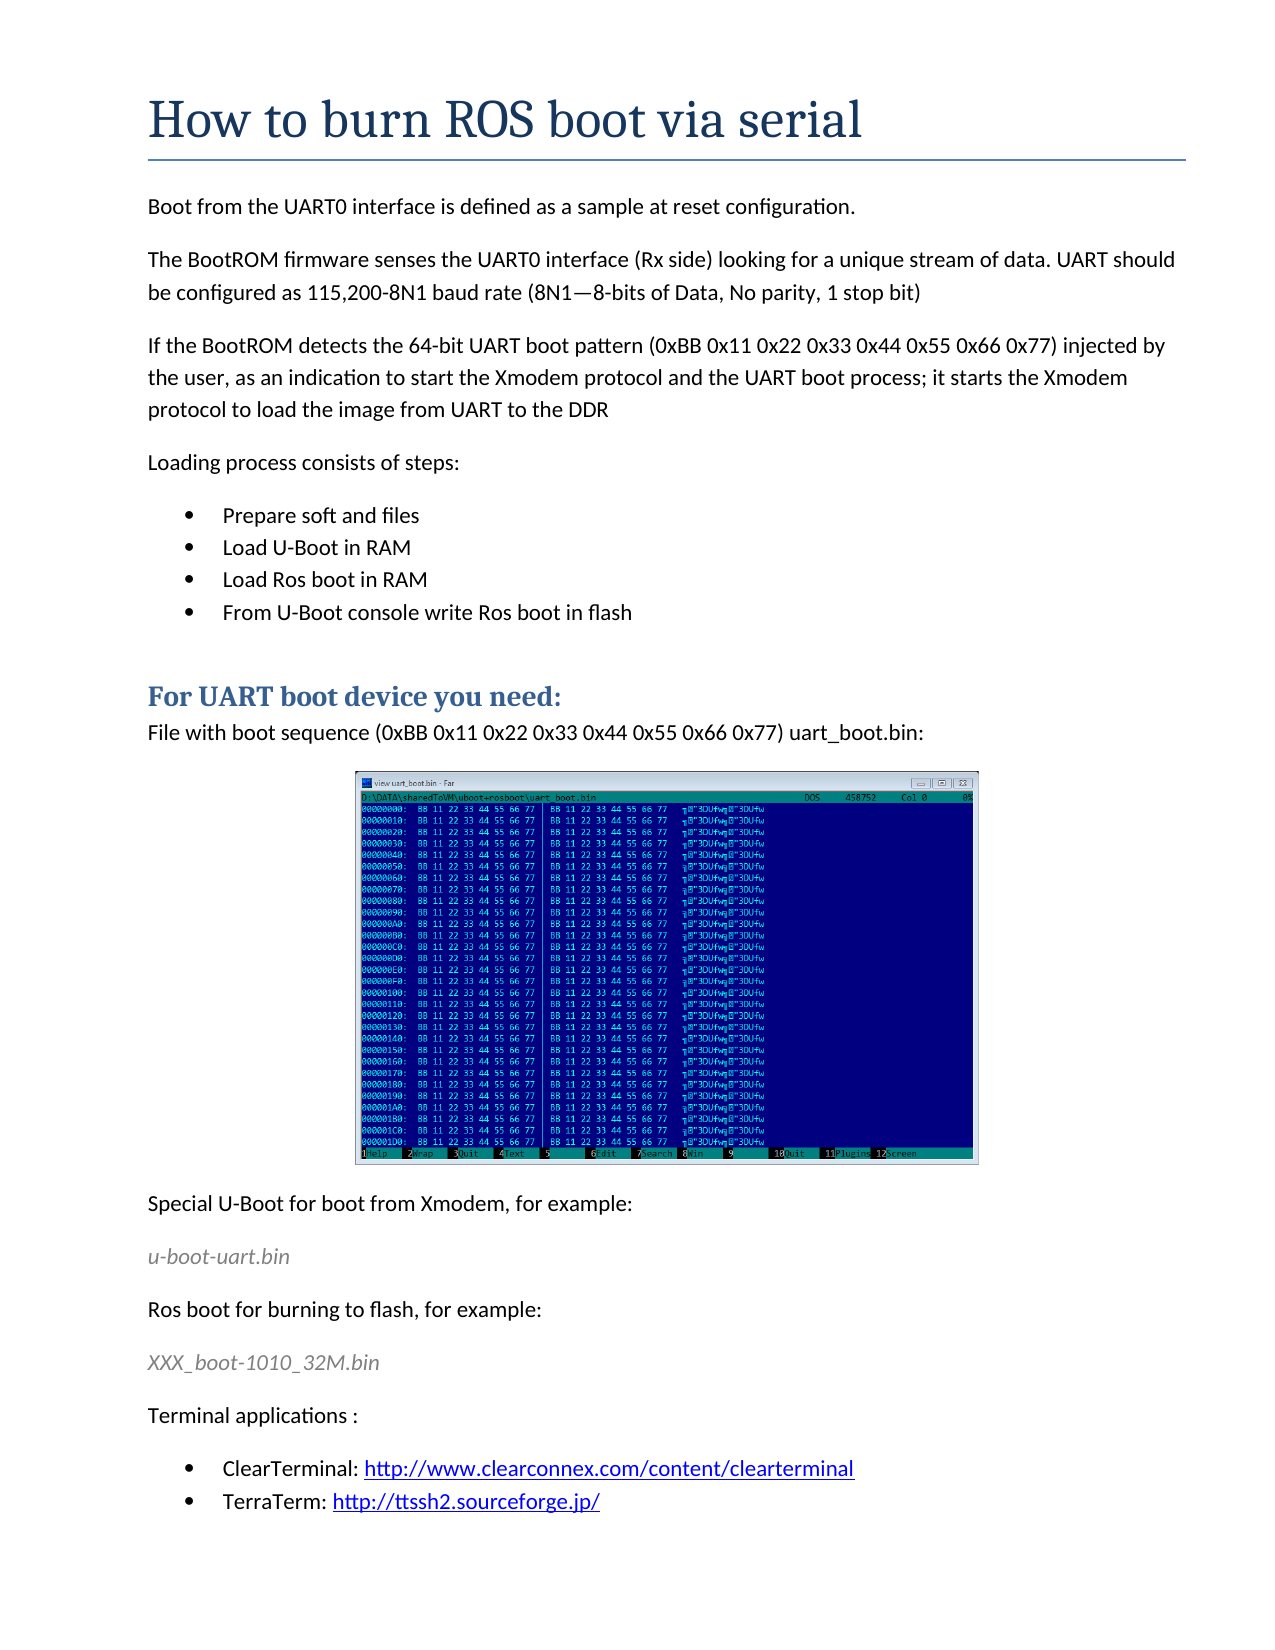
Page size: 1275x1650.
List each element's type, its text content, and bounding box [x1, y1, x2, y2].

text The BootROM firmware senses the UART0 interface (Rx side) looking for a unique stream of data. UART should be configured as 115,200-8N1 baud rate (8N1—8-bits of Data, No parity, 1 stop bit) [148, 246, 1186, 306]
text Ros boot for burning to flash, for example: [148, 1296, 1186, 1323]
text Special U-Boot for boot from Xmodem, for example: [148, 1189, 1186, 1217]
list ClearTerminal: http://www.clearconnex.com/content/clearterminal [185, 1454, 1186, 1483]
text Terminal applications : [148, 1402, 1186, 1429]
text u-boot-uart.bin [148, 1242, 1186, 1271]
text Boot from the UART0 interface is defined as a sample at reset configuration. [148, 192, 1186, 221]
text File with boot sequence (0xBB 0x11 0x22 0x33 0x44 0x55 0x66 0x77) uart_boot.bin: [148, 718, 1186, 746]
list Prepare soft and files [185, 501, 1186, 529]
text If the BootROM detects the 64-bit UART boot pattern (0xBB 0x11 0x22 0x33 0x44 0x55 0x66 0x77) injected by the user, as an indication to start the Xmodem protocol and the UART boot process; it starts the Xmodem protocol to load the image from UART to the DDR [148, 331, 1186, 423]
subtitle For UART boot device you need: [148, 680, 1186, 713]
text Loading process consists of steps: [148, 448, 1186, 476]
text XXX_boot-1010_32M.bin [148, 1348, 1186, 1377]
list From U-Boot console write Ros boot in flash [185, 598, 1186, 626]
list Load U-Boot in RAM [185, 533, 1186, 561]
list TerraTerm: http://ttssh2.sourceforge.jp/ [185, 1487, 1186, 1515]
title How to burn ROS boot via serial [148, 88, 1186, 159]
list Load Ros boot in RAM [185, 566, 1186, 593]
